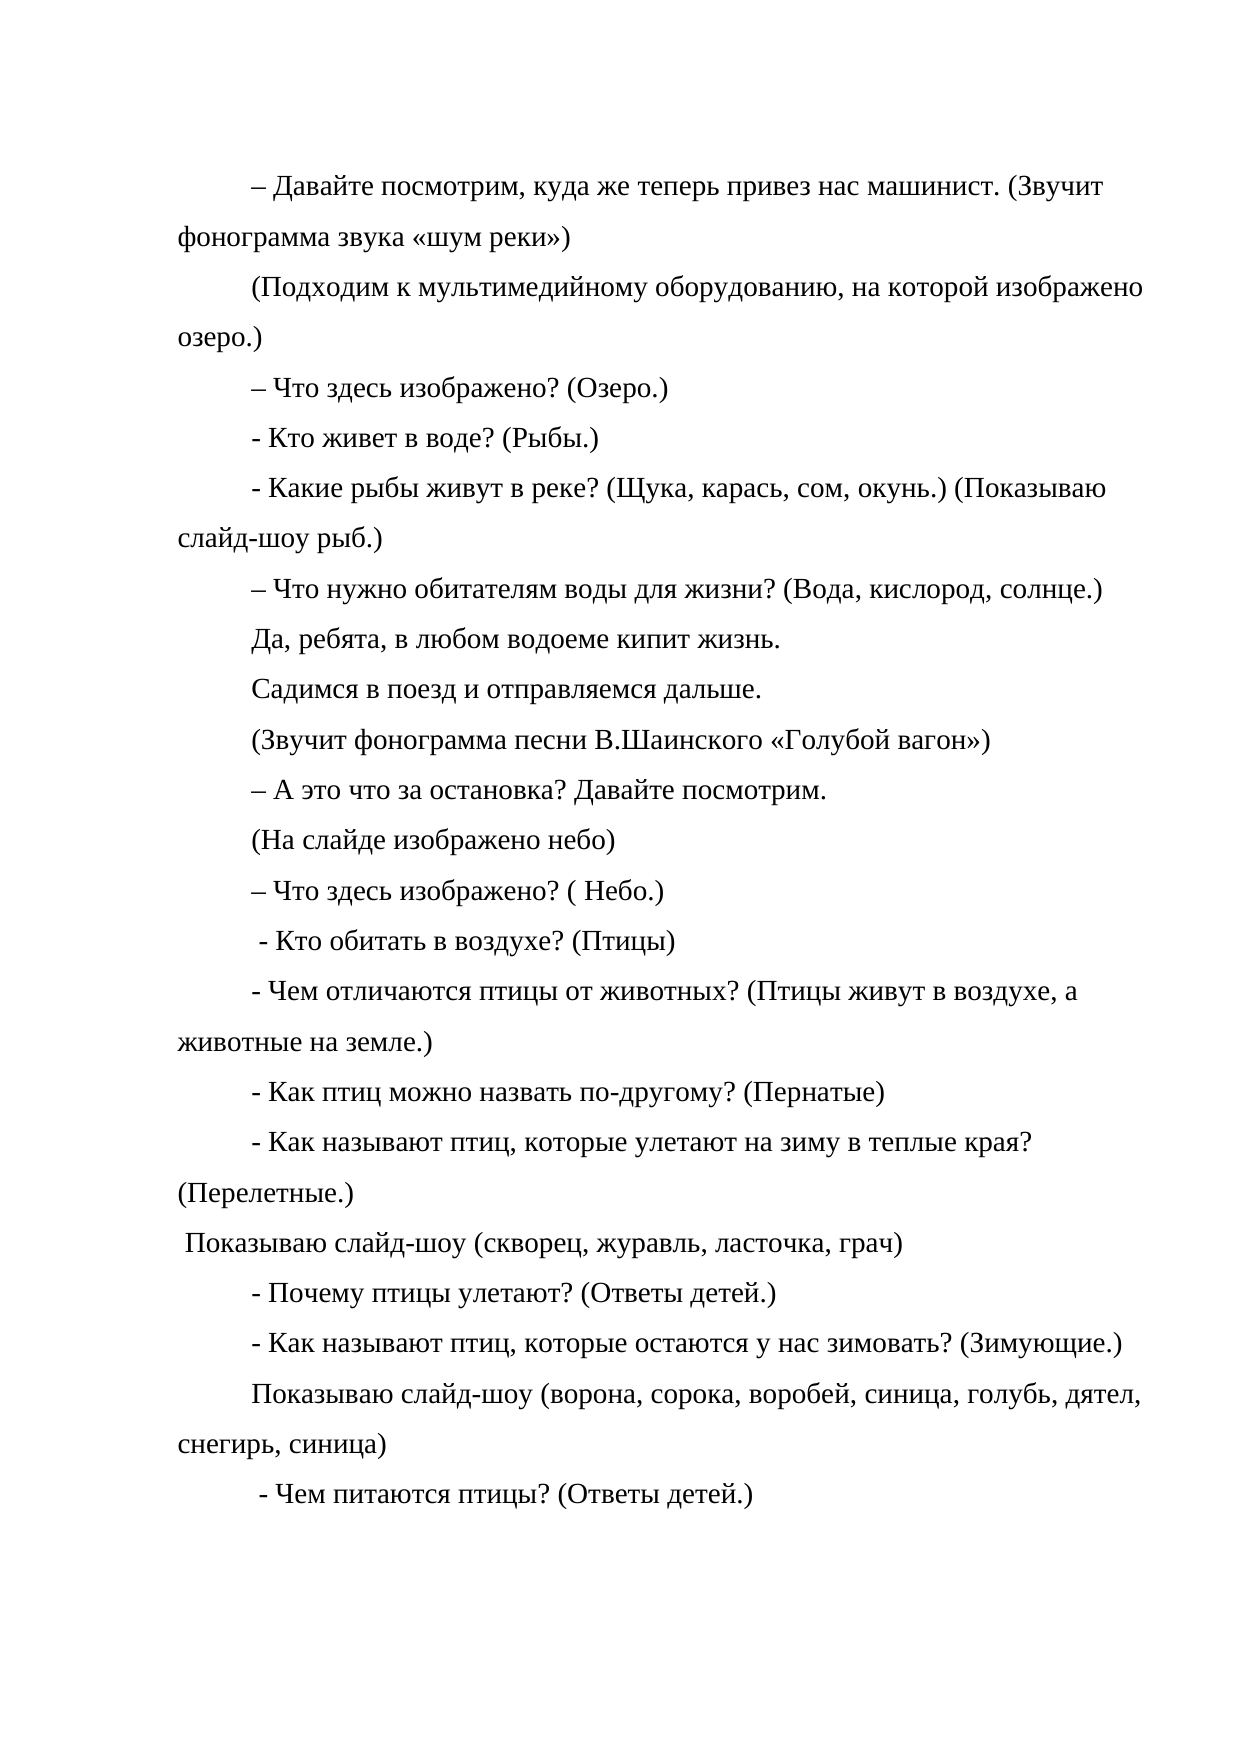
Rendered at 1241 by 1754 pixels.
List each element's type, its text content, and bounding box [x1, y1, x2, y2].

text (На слайде изображено небо) [177, 822, 1152, 856]
text (Подходим к мультимедийному оборудованию, на которой изображено озеро.) [177, 269, 1152, 353]
text – Что нужно обитателям воды для жизни? (Вода, кислород, солнце.) [177, 571, 1152, 604]
text – А это что за остановка? Давайте посмотрим. [177, 772, 1152, 806]
text - Кто живет в воде? (Рыбы.) [177, 420, 1152, 453]
text - Как птиц можно назвать по-другому? (Пернатые) [177, 1074, 1152, 1108]
text - Кто обитать в воздухе? (Птицы) [177, 923, 1152, 957]
text Садимся в поезд и отправляемся дальше. [177, 672, 1152, 705]
text - Почему птицы улетают? (Ответы детей.) [177, 1275, 1152, 1309]
text - Как называют птиц, которые остаются у нас зимовать? (Зимующие.) [177, 1326, 1152, 1359]
text - Как называют птиц, которые улетают на зиму в теплые края? (Перелетные.) [177, 1124, 1152, 1208]
text - Какие рыбы живут в реке? (Щука, карась, сом, окунь.) (Показываю слайд-шоу рыб.) [177, 470, 1152, 554]
text – Что здесь изображено? (Озеро.) [177, 370, 1152, 403]
text - Чем питаются птицы? (Ответы детей.) [177, 1477, 1152, 1510]
text Да, ребята, в любом водоеме кипит жизнь. [177, 621, 1152, 655]
text – Что здесь изображено? ( Небо.) [177, 873, 1152, 906]
text Показываю слайд-шоу (ворона, сорока, воробей, синица, голубь, дятел, снегирь, синица) [177, 1376, 1152, 1460]
text (Звучит фонограмма песни В.Шаинского «Голубой вагон») [177, 722, 1152, 755]
text Показываю слайд-шоу (скворец, журавль, ласточка, грач) [177, 1225, 1152, 1258]
text - Чем отличаются птицы от животных? (Птицы живут в воздухе, а животные на земле.) [177, 973, 1152, 1057]
text – Давайте посмотрим, куда же теперь привез нас машинист. (Звучит фонограмма звука «шум реки») [177, 168, 1152, 252]
